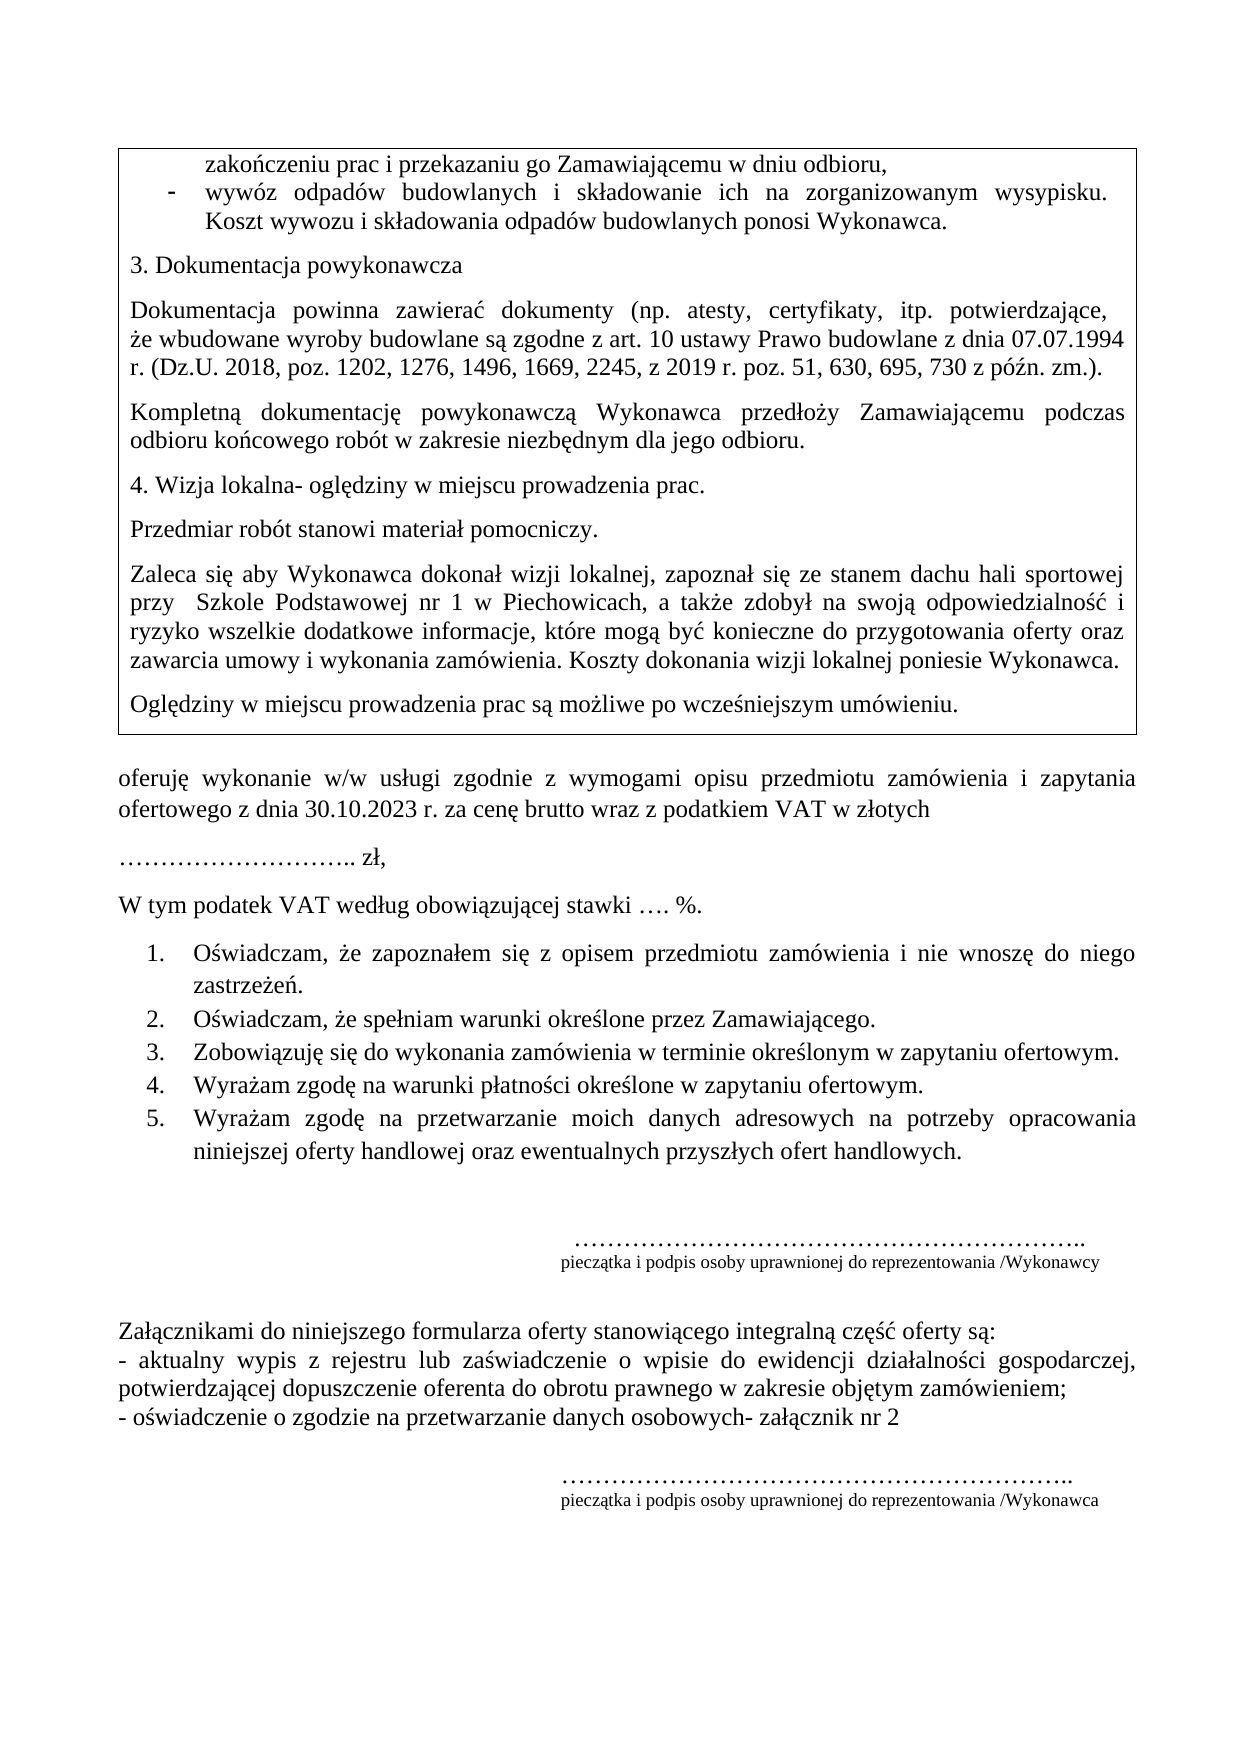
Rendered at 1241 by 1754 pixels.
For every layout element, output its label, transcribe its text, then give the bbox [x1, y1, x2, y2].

list Wyrażam zgodę na warunki płatności określone w zapytaniu ofertowym. [156, 1070, 1137, 1098]
text pieczątka i podpis osoby uprawnionej do reprezentowania /Wykonawca [561, 1488, 1137, 1510]
text ……………………….. zł, [118, 842, 1137, 871]
text W tym podatek VAT według obowiązującej stawki …. %. [118, 890, 1137, 919]
list Wyrażam zgodę na przetwarzanie moich danych adresowych na potrzeby opracowania niniejszej oferty handlowej oraz ewentualnych przyszłych ofert handlowych. [156, 1103, 1137, 1164]
text pieczątka i podpis osoby uprawnionej do reprezentowania /Wykonawcy [561, 1251, 1137, 1273]
text Załącznikami do niniejszego formularza oferty stanowiącego integralną część oferty są: [118, 1316, 1137, 1345]
text oferuję wykonanie w/w usługi zgodnie z wymogami opisu przedmiotu zamówienia i zapytania ofertowego z dnia 30.10.2023 r. za cenę brutto wraz z podatkiem VAT w złotych [118, 763, 1137, 823]
text - aktualny wypis z rejestru lub zaświadczenie o wpisie do ewidencji działalności gospodarczej, potwierdzającej dopuszczenie oferenta do obrotu prawnego w zakresie objętym zamówieniem; [118, 1345, 1137, 1402]
text …………………………………………………….. [561, 1460, 1137, 1488]
text - oświadczenie o zgodzie na przetwarzanie danych osobowych- załącznik nr 2 [118, 1402, 1137, 1431]
list Zobowiązuję się do wykonania zamówienia w terminie określonym w zapytaniu ofertowym. [156, 1037, 1137, 1065]
list Oświadczam, że spełniam warunki określone przez Zamawiającego. [156, 1004, 1137, 1032]
text …………………………………………………….. [561, 1223, 1137, 1251]
list Oświadczam, że zapoznałem się z opisem przedmiotu zamówienia i nie wnoszę do niego zastrzeżeń. [156, 938, 1137, 999]
